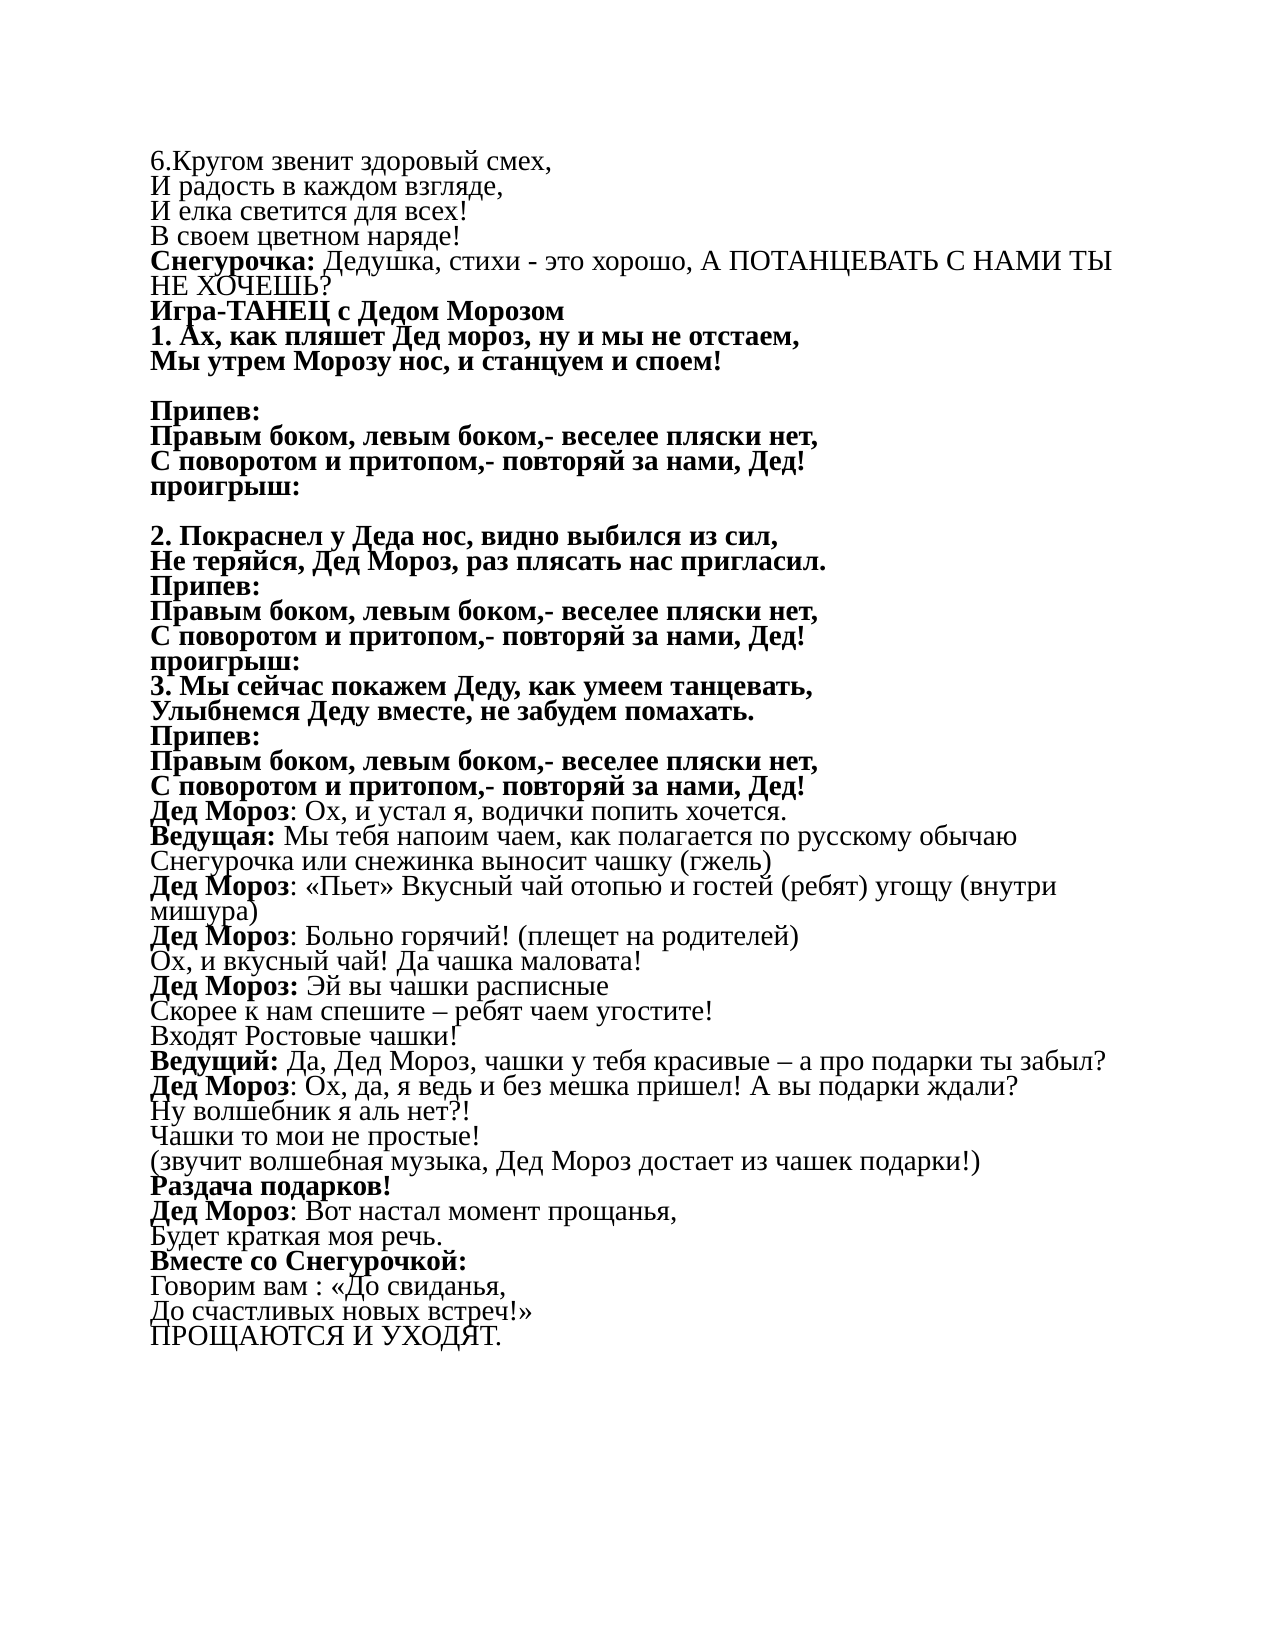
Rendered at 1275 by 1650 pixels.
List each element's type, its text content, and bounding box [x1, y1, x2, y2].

text Правым боком, левым боком,- веселее пляски нет, [150, 425, 1125, 450]
text Правым боком, левым боком,- веселее пляски нет, [150, 600, 1125, 625]
text Не теряйся, Дед Мороз, раз плясать нас пригласил. [150, 550, 1125, 575]
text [150, 150, 1125, 325]
text С поворотом и притопом,- повторяй за нами, Дед! Дед Мороз: Ох, и устал я, водички попить хочется. Ведущая: Мы тебя напоим чаем, как полагается по русскому обычаю Снегурочка или снежинка выносит чашку (гжель) Дед Мороз: «Пьет» Вкусный чай отопью и гостей (ребят) угощу (внутри мишура) Дед Мороз: Больно горячий! (плещет на родителей) Ох, и вкусный чай! Да чашка маловата! Дед Мороз: Эй вы чашки расписные Скорее к нам спешите – ребят чаем угостите! Входят Ростовые чашки! Ведущий: Да, Дед Мороз, чашки у тебя красивые – а про подарки ты забыл? Дед Мороз: Ох, да, я ведь и без мешка пришел! А вы подарки ждали? Ну волшебник я аль нет?! Чашки то мои не простые! (звучит волшебная музыка, Дед Мороз достает из чашек подарки!) Раздача подарков! Дед Мороз: Вот настал момент прощанья, Будет краткая моя речь. [150, 775, 1125, 1250]
text Вместе со Снегурочкой: Говорим вам : «До свиданья, До счастливых новых встреч!» ПРОЩАЮТСЯ И УХОДЯТ. [150, 1250, 1125, 1350]
text проигрыш: [150, 475, 1125, 500]
text Припев: [150, 725, 1125, 750]
text 1. Ах, как пляшет Дед мороз, ну и мы не отстаем, [150, 325, 1125, 350]
text С поворотом и притопом,- повторяй за нами, Дед! [150, 625, 1125, 650]
text Улыбнемся Деду вместе, не забудем помахать. [150, 700, 1125, 725]
text С поворотом и притопом,- повторяй за нами, Дед! [150, 450, 1125, 475]
text 3. Мы сейчас покажем Деду, как умеем танцевать, [150, 675, 1125, 700]
text 2. Покраснел у Деда нос, видно выбился из сил, [150, 525, 1125, 550]
text Правым боком, левым боком,- веселее пляски нет, [150, 750, 1125, 775]
text Припев: [150, 575, 1125, 600]
text проигрыш: [150, 650, 1125, 675]
text Мы утрем Морозу нос, и станцуем и споем! [150, 350, 1125, 375]
text Припев: [150, 400, 1125, 425]
